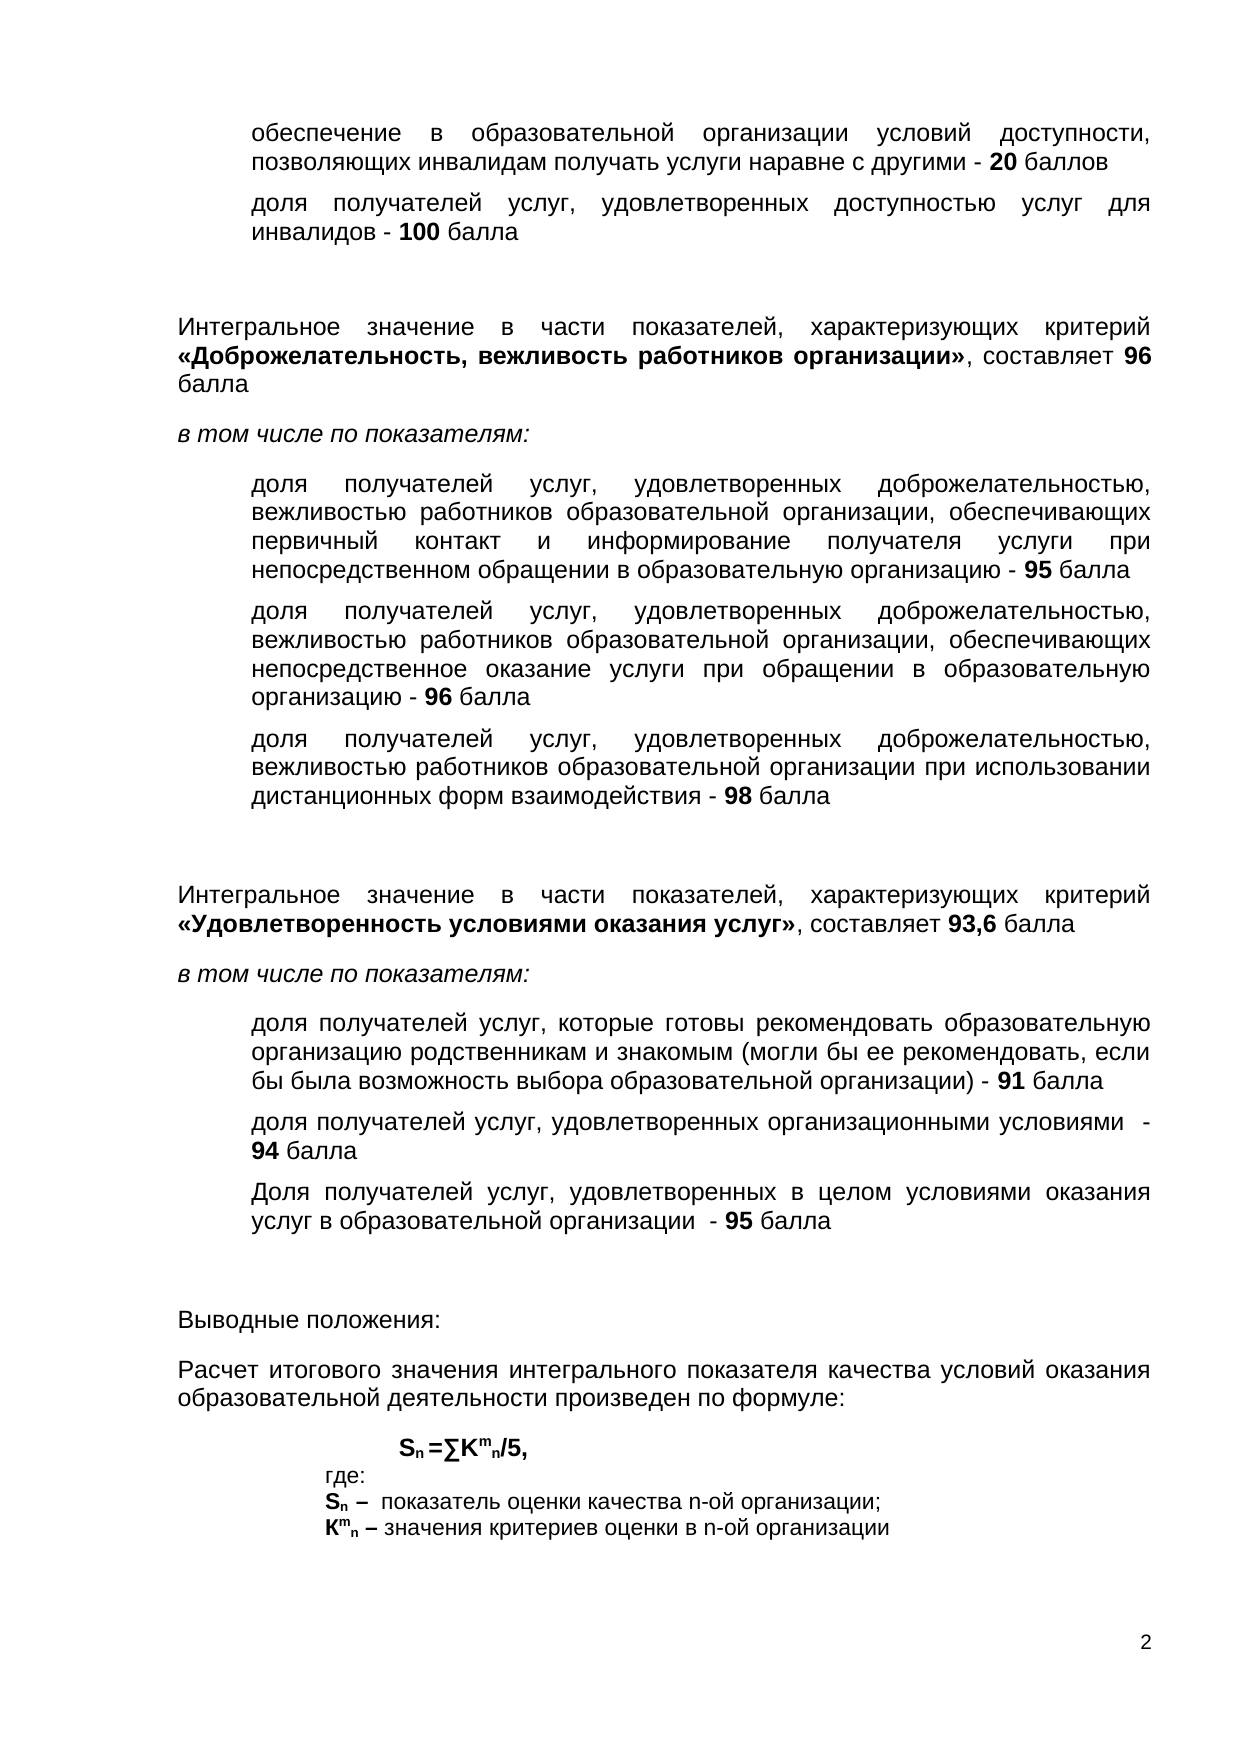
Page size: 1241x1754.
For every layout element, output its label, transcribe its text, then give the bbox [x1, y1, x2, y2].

text доля получателей услуг, удовлетворенных доброжелательностью, вежливостью работников образовательной организации при использовании дистанционных форм взаимодействия - 98 балла [251, 723, 1152, 810]
text обеспечение в образовательной организации условий доступности, позволяющих инвалидам получать услуги наравне с другими - 20 баллов [251, 118, 1152, 176]
text где: [325, 1462, 1152, 1488]
text Sn =∑Kmn/5, [398, 1433, 1152, 1462]
text Расчет итогового значения интегрального показателя качества условий оказания образовательной деятельности произведен по формуле: [177, 1354, 1152, 1412]
text в том числе по показателям: [177, 959, 1152, 987]
text Выводные положения: [177, 1305, 1152, 1334]
text Интегральное значение в части показателей, характеризующих критерий «Доброжелательность, вежливость работников организации», составляет 96 балла [177, 312, 1152, 398]
text доля получателей услуг, которые готовы рекомендовать образовательную организацию родственникам и знакомым (могли бы ее рекомендовать, если бы была возможность выбора образовательной организации) - 91 балла [251, 1008, 1152, 1094]
text Кmn – значения критериев оценки в n-ой организации [325, 1514, 1152, 1541]
text Доля получателей услуг, удовлетворенных в целом условиями оказания услуг в образовательной организации - 95 балла [251, 1177, 1152, 1234]
text доля получателей услуг, удовлетворенных организационными условиями - 94 балла [251, 1107, 1152, 1164]
text в том числе по показателям: [177, 419, 1152, 448]
text Sn – показатель оценки качества n-ой организации; [325, 1488, 1152, 1514]
text доля получателей услуг, удовлетворенных доступностью услуг для инвалидов - 100 балла [251, 188, 1152, 246]
text доля получателей услуг, удовлетворенных доброжелательностью, вежливостью работников образовательной организации, обеспечивающих первичный контакт и информирование получателя услуги при непосредственном обращении в образовательную организацию - 95 балла [251, 468, 1152, 583]
text Интегральное значение в части показателей, характеризующих критерий «Удовлетворенность условиями оказания услуг», составляет 93,6 балла [177, 880, 1152, 938]
text доля получателей услуг, удовлетворенных доброжелательностью, вежливостью работников образовательной организации, обеспечивающих непосредственное оказание услуги при обращении в образовательную организацию - 96 балла [251, 596, 1152, 711]
